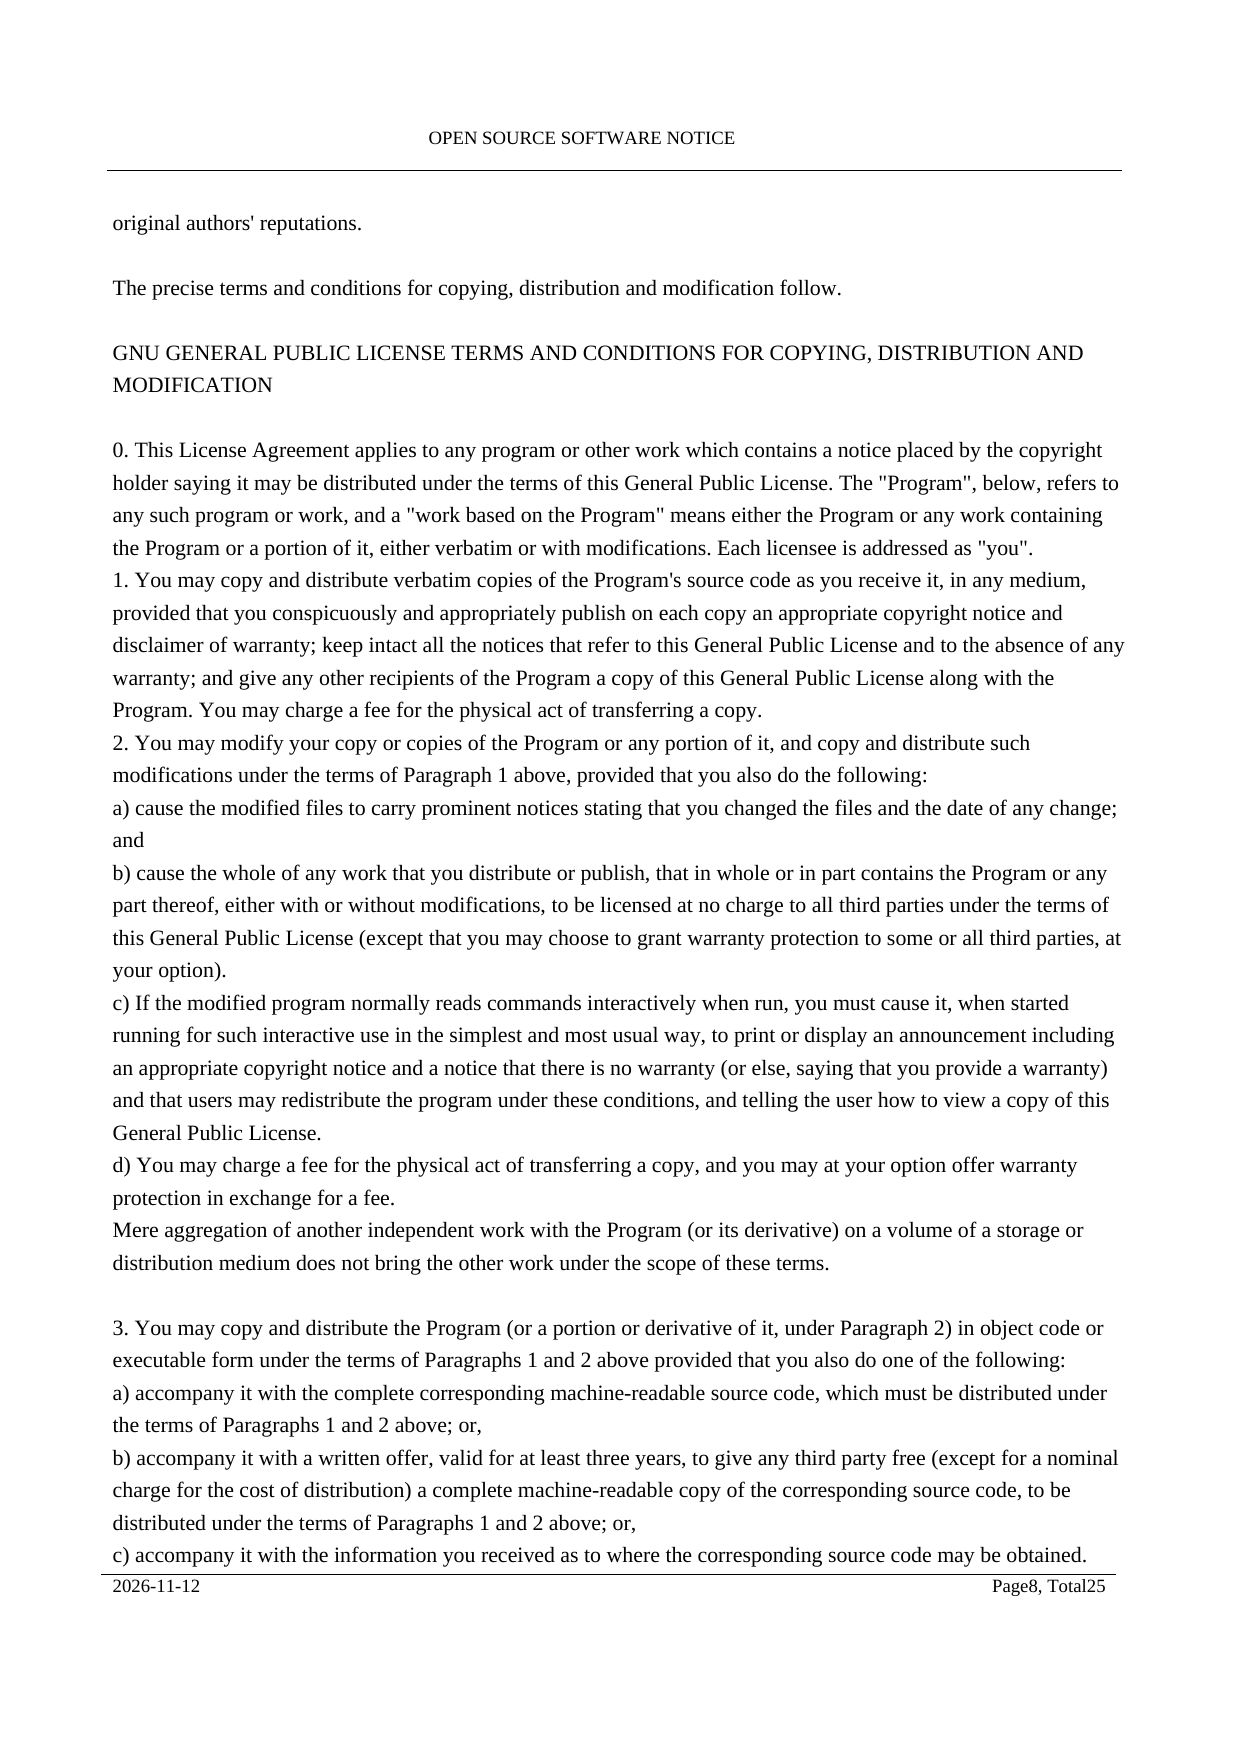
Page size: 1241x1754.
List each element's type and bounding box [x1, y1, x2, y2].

text [112, 206, 1128, 1571]
